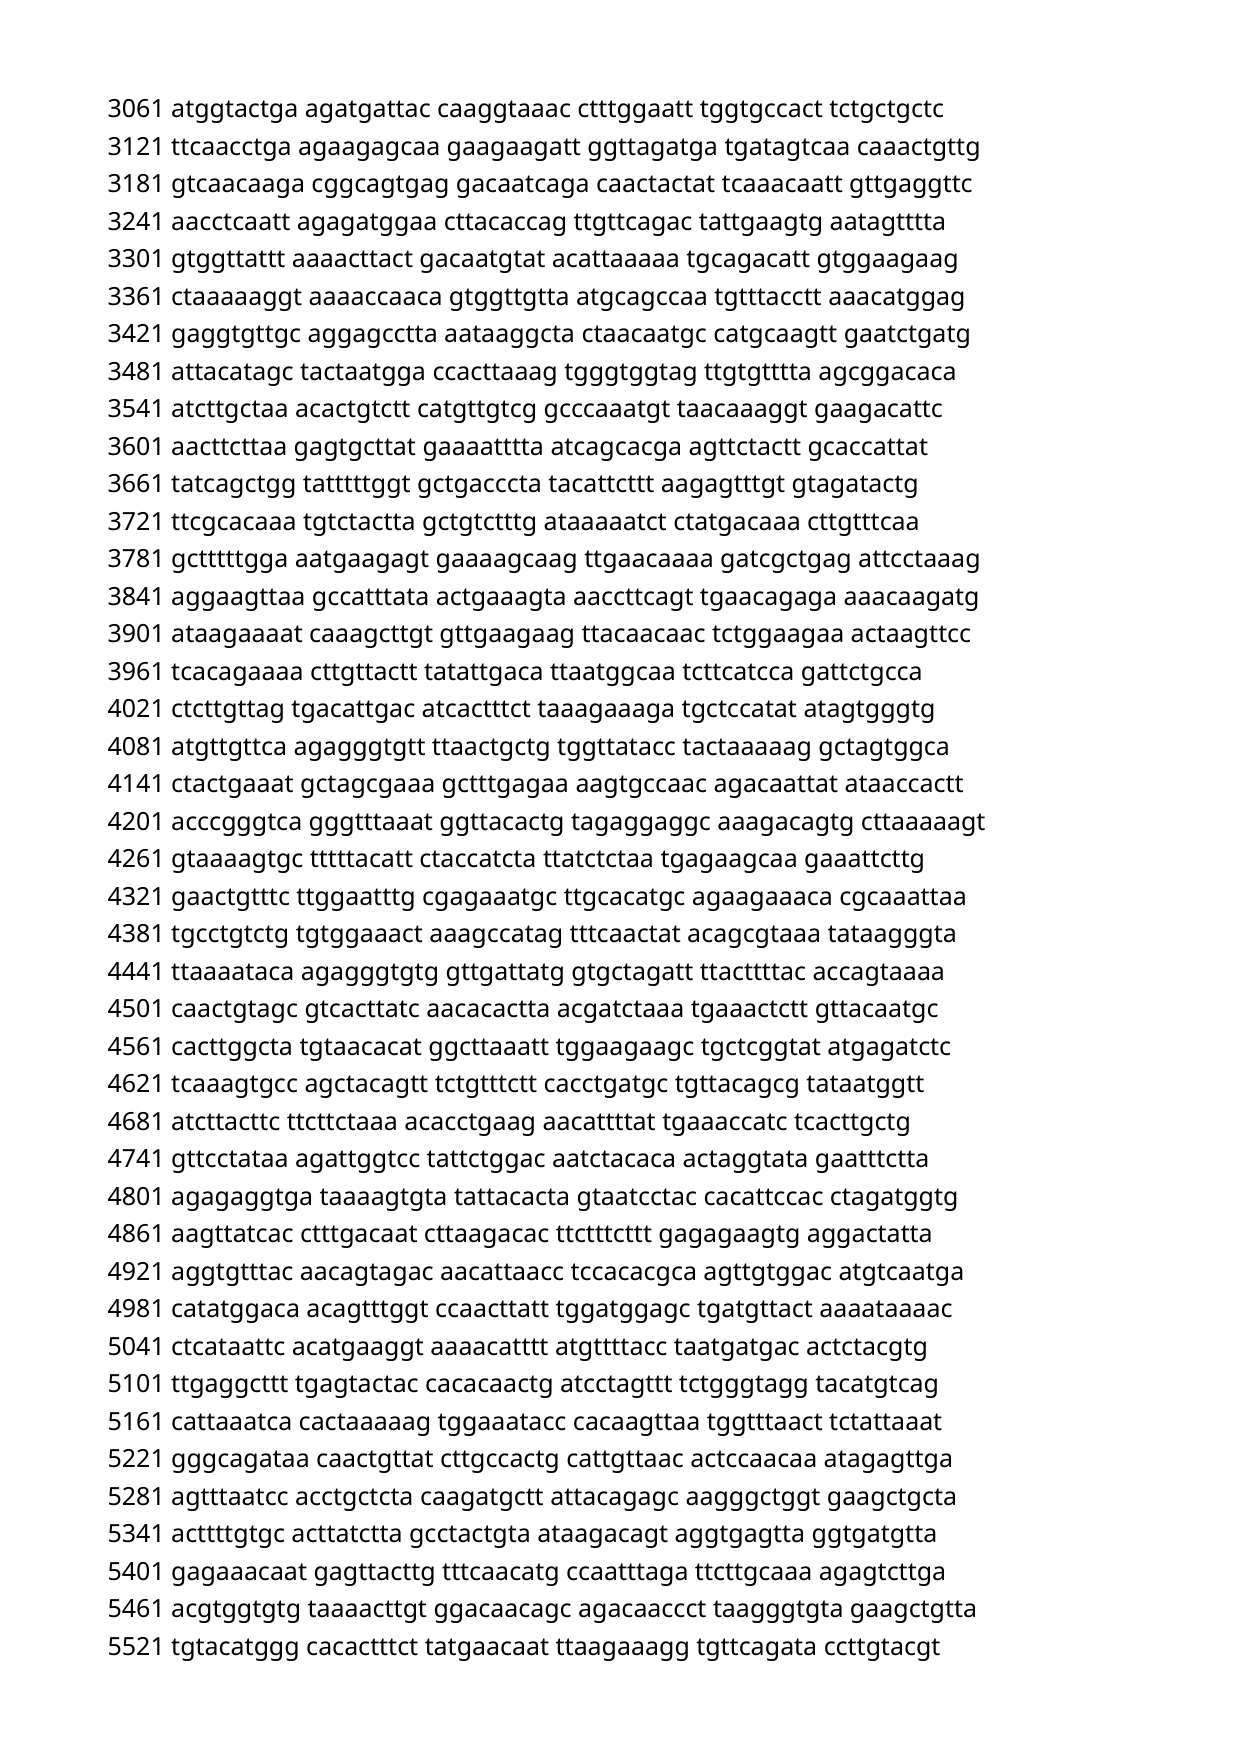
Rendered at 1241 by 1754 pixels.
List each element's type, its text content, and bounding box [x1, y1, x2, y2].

text 3961 tcacagaaaa cttgttactt tatattgaca ttaatggcaa tcttcatcca gattctgcca [75, 652, 1165, 689]
text 4321 gaactgtttc ttggaatttg cgagaaatgc ttgcacatgc agaagaaaca cgcaaattaa [75, 877, 1165, 914]
text 4081 atgttgttca agagggtgtt ttaactgctg tggttatacc tactaaaaag gctagtggca [75, 727, 1165, 764]
text 3121 ttcaacctga agaagagcaa gaagaagatt ggttagatga tgatagtcaa caaactgttg [75, 127, 1165, 164]
text 3061 atggtactga agatgattac caaggtaaac ctttggaatt tggtgccact tctgctgctc [75, 89, 1165, 127]
text 4261 gtaaaagtgc tttttacatt ctaccatcta ttatctctaa tgagaagcaa gaaattcttg [75, 839, 1165, 877]
text 4501 caactgtagc gtcacttatc aacacactta acgatctaaa tgaaactctt gttacaatgc [75, 989, 1165, 1027]
text 4801 agagaggtga taaaagtgta tattacacta gtaatcctac cacattccac ctagatggtg [75, 1177, 1165, 1214]
text 4021 ctcttgttag tgacattgac atcactttct taaagaaaga tgctccatat atagtgggtg [75, 689, 1165, 727]
text 5521 tgtacatggg cacactttct tatgaacaat ttaagaaagg tgttcagata ccttgtacgt [75, 1627, 1165, 1664]
text 5041 ctcataattc acatgaaggt aaaacatttt atgttttacc taatgatgac actctacgtg [75, 1327, 1165, 1364]
text 3841 aggaagttaa gccatttata actgaaagta aaccttcagt tgaacagaga aaacaagatg [75, 577, 1165, 614]
text 3181 gtcaacaaga cggcagtgag gacaatcaga caactactat tcaaacaatt gttgaggttc [75, 164, 1165, 202]
text 5401 gagaaacaat gagttacttg tttcaacatg ccaatttaga ttcttgcaaa agagtcttga [75, 1552, 1165, 1589]
text 4621 tcaaagtgcc agctacagtt tctgtttctt cacctgatgc tgttacagcg tataatggtt [75, 1064, 1165, 1102]
text 5221 gggcagataa caactgttat cttgccactg cattgttaac actccaacaa atagagttga [75, 1439, 1165, 1477]
text 5341 acttttgtgc acttatctta gcctactgta ataagacagt aggtgagtta ggtgatgtta [75, 1514, 1165, 1552]
text 3601 aacttcttaa gagtgcttat gaaaatttta atcagcacga agttctactt gcaccattat [75, 427, 1165, 464]
text 3241 aacctcaatt agagatggaa cttacaccag ttgttcagac tattgaagtg aatagtttta [75, 202, 1165, 239]
text 5281 agtttaatcc acctgctcta caagatgctt attacagagc aagggctggt gaagctgcta [75, 1477, 1165, 1514]
text 4921 aggtgtttac aacagtagac aacattaacc tccacacgca agttgtggac atgtcaatga [75, 1252, 1165, 1289]
text 5161 cattaaatca cactaaaaag tggaaatacc cacaagttaa tggtttaact tctattaaat [75, 1402, 1165, 1439]
text 4741 gttcctataa agattggtcc tattctggac aatctacaca actaggtata gaatttctta [75, 1139, 1165, 1177]
text 5101 ttgaggcttt tgagtactac cacacaactg atcctagttt tctgggtagg tacatgtcag [75, 1364, 1165, 1402]
text 4981 catatggaca acagtttggt ccaacttatt tggatggagc tgatgttact aaaataaaac [75, 1289, 1165, 1327]
text 3901 ataagaaaat caaagcttgt gttgaagaag ttacaacaac tctggaagaa actaagttcc [75, 614, 1165, 652]
text 3361 ctaaaaaggt aaaaccaaca gtggttgtta atgcagccaa tgtttacctt aaacatggag [75, 277, 1165, 314]
text 4141 ctactgaaat gctagcgaaa gctttgagaa aagtgccaac agacaattat ataaccactt [75, 764, 1165, 802]
text 5461 acgtggtgtg taaaacttgt ggacaacagc agacaaccct taagggtgta gaagctgtta [75, 1589, 1165, 1627]
text 3661 tatcagctgg tatttttggt gctgacccta tacattcttt aagagtttgt gtagatactg [75, 464, 1165, 502]
text 4561 cacttggcta tgtaacacat ggcttaaatt tggaagaagc tgctcggtat atgagatctc [75, 1027, 1165, 1064]
text 3781 gctttttgga aatgaagagt gaaaagcaag ttgaacaaaa gatcgctgag attcctaaag [75, 539, 1165, 577]
text 3481 attacatagc tactaatgga ccacttaaag tgggtggtag ttgtgtttta agcggacaca [75, 352, 1165, 389]
text 3301 gtggttattt aaaacttact gacaatgtat acattaaaaa tgcagacatt gtggaagaag [75, 239, 1165, 277]
text 4681 atcttacttc ttcttctaaa acacctgaag aacattttat tgaaaccatc tcacttgctg [75, 1102, 1165, 1139]
text 4861 aagttatcac ctttgacaat cttaagacac ttctttcttt gagagaagtg aggactatta [75, 1214, 1165, 1252]
text 3421 gaggtgttgc aggagcctta aataaggcta ctaacaatgc catgcaagtt gaatctgatg [75, 314, 1165, 352]
text 3721 ttcgcacaaa tgtctactta gctgtctttg ataaaaatct ctatgacaaa cttgtttcaa [75, 502, 1165, 539]
text 4381 tgcctgtctg tgtggaaact aaagccatag tttcaactat acagcgtaaa tataagggta [75, 914, 1165, 952]
text 4201 acccgggtca gggtttaaat ggttacactg tagaggaggc aaagacagtg cttaaaaagt [75, 802, 1165, 839]
text 3541 atcttgctaa acactgtctt catgttgtcg gcccaaatgt taacaaaggt gaagacattc [75, 389, 1165, 427]
text 4441 ttaaaataca agagggtgtg gttgattatg gtgctagatt ttacttttac accagtaaaa [75, 952, 1165, 989]
